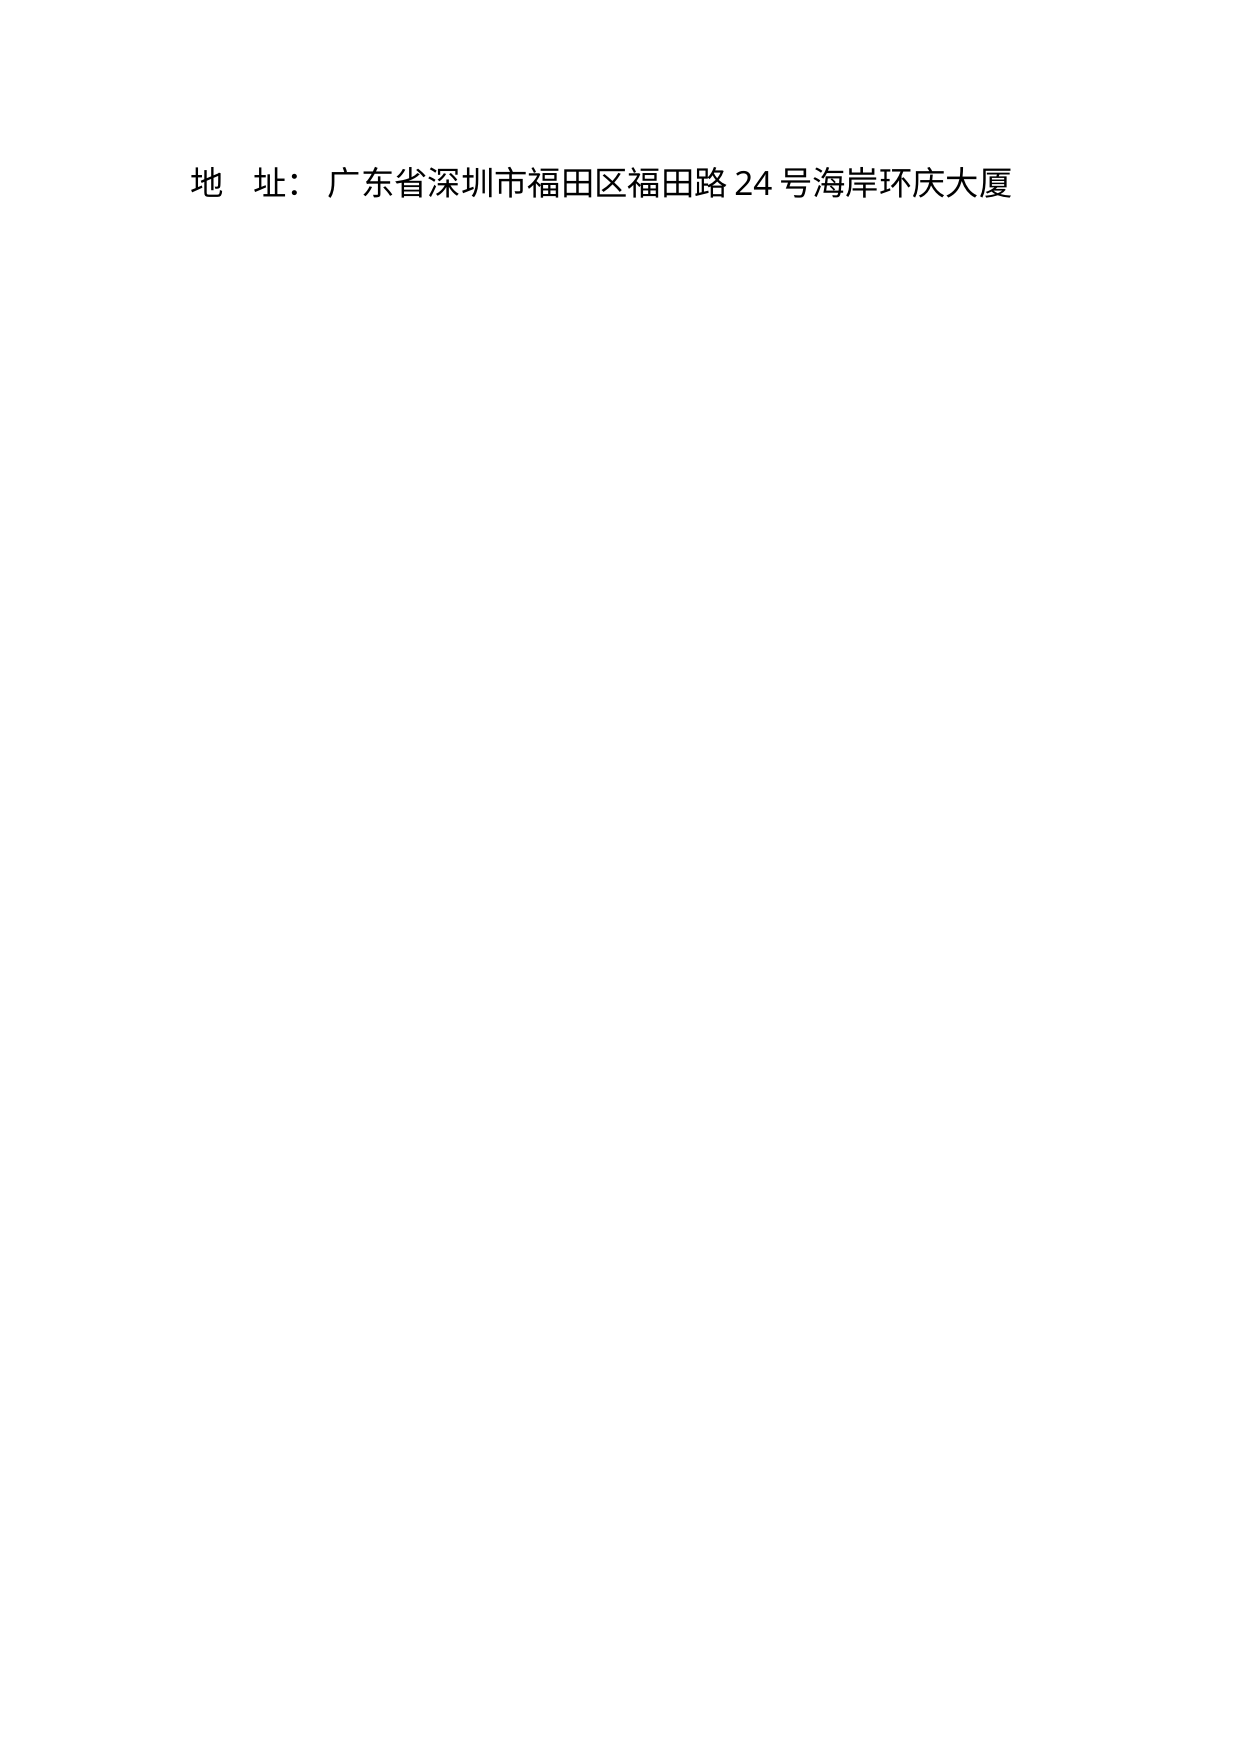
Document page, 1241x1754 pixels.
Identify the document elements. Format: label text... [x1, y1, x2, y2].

text 地 址： 广东省深圳市福田区福田路24号海岸环庆大厦 [123, 149, 1108, 207]
